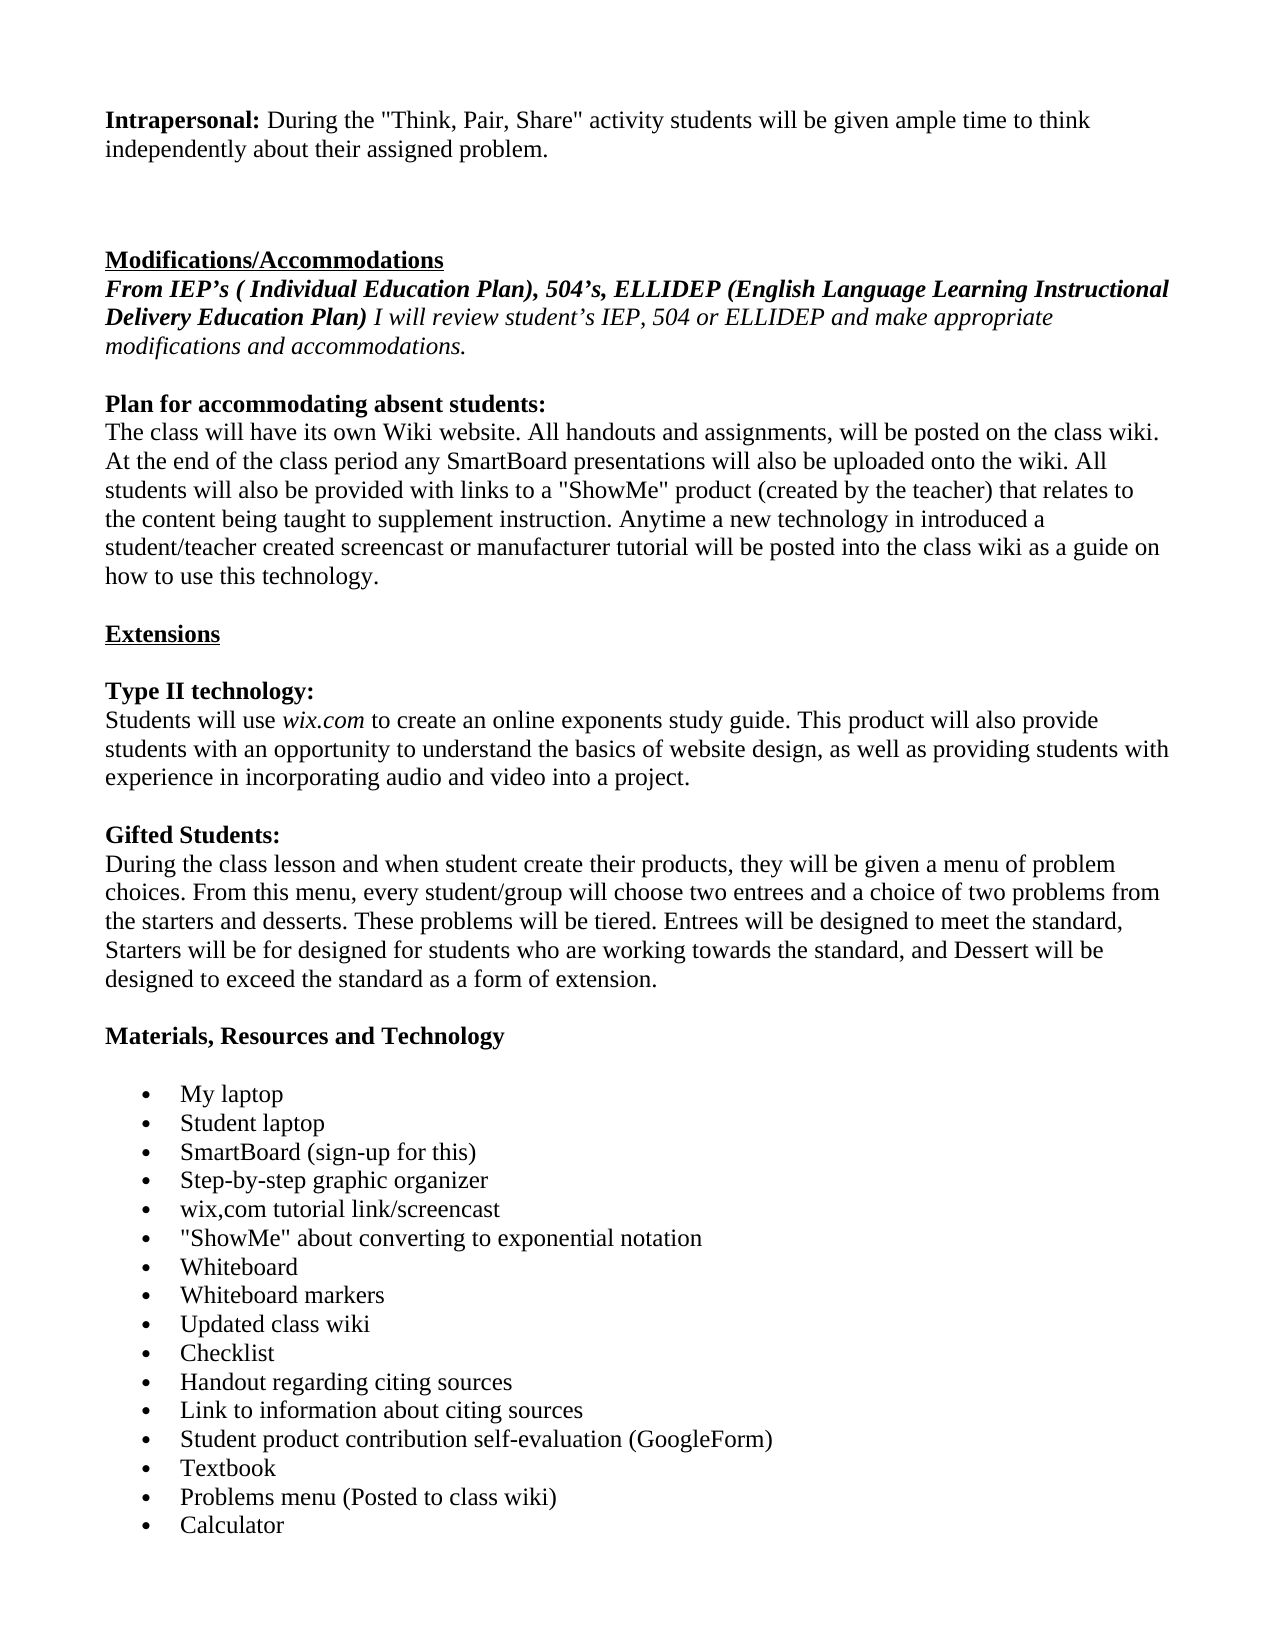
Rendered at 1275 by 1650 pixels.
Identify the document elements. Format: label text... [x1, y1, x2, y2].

list Whiteboard markers [142, 1280, 1170, 1309]
list "ShowMe" about converting to exponential notation [142, 1223, 1170, 1252]
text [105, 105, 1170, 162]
list Calculator [142, 1510, 1170, 1539]
list Updated class wiki [142, 1309, 1170, 1338]
list Step-by-step graphic organizer [142, 1165, 1170, 1194]
list Checklist [142, 1338, 1170, 1367]
list Link to information about citing sources [142, 1395, 1170, 1424]
list Student laptop [142, 1108, 1170, 1137]
list Textbook [142, 1453, 1170, 1482]
text Modifications/Accommodations From IEP’s ( Individual Education Plan), 504’s, ELLIDEP (English Language Learning Instructional Delivery Education Plan) I will review student’s IEP, 504 or ELLIDEP and make appropriate modifications and accommodations. Plan for accommodating absent students: The class will have its own Wiki website. All handouts and assignments, will be posted on the class wiki. At the end of the class period any SmartBoard presentations will also be uploaded onto the wiki. All students will also be provided with links to a "ShowMe" product (created by the teacher) that relates to the content being taught to supplement instruction. Anytime a new technology in introduced a student/teacher created screencast or manufacturer tutorial will be posted into the class wiki as a guide on how to use this technology. Extensions Type II technology: Students will use wix.com to create an online exponents study guide. This product will also provide students with an opportunity to understand the basics of website design, as well as providing students with experience in incorporating audio and video into a project. Gifted Students: During the class lesson and when student create their products, they will be given a menu of problem choices. From this menu, every student/group will choose two entrees and a choice of two problems from the starters and desserts. These problems will be tiered. Entrees will be designed to meet the standard, Starters will be for designed for students who are working towards the standard, and Dessert will be designed to exceed the standard as a form of extension. Materials, Resources and Technology [105, 187, 1170, 1050]
list My laptop [142, 1079, 1170, 1108]
list Whiteboard [142, 1252, 1170, 1280]
list SmartBoard (sign-up for this) [142, 1137, 1170, 1165]
list Handout regarding citing sources [142, 1367, 1170, 1395]
list Student product contribution self-evaluation (GoogleForm) [142, 1424, 1170, 1453]
list wix,com tutorial link/screencast [142, 1194, 1170, 1223]
list Problems menu (Posted to class wiki) [142, 1482, 1170, 1510]
